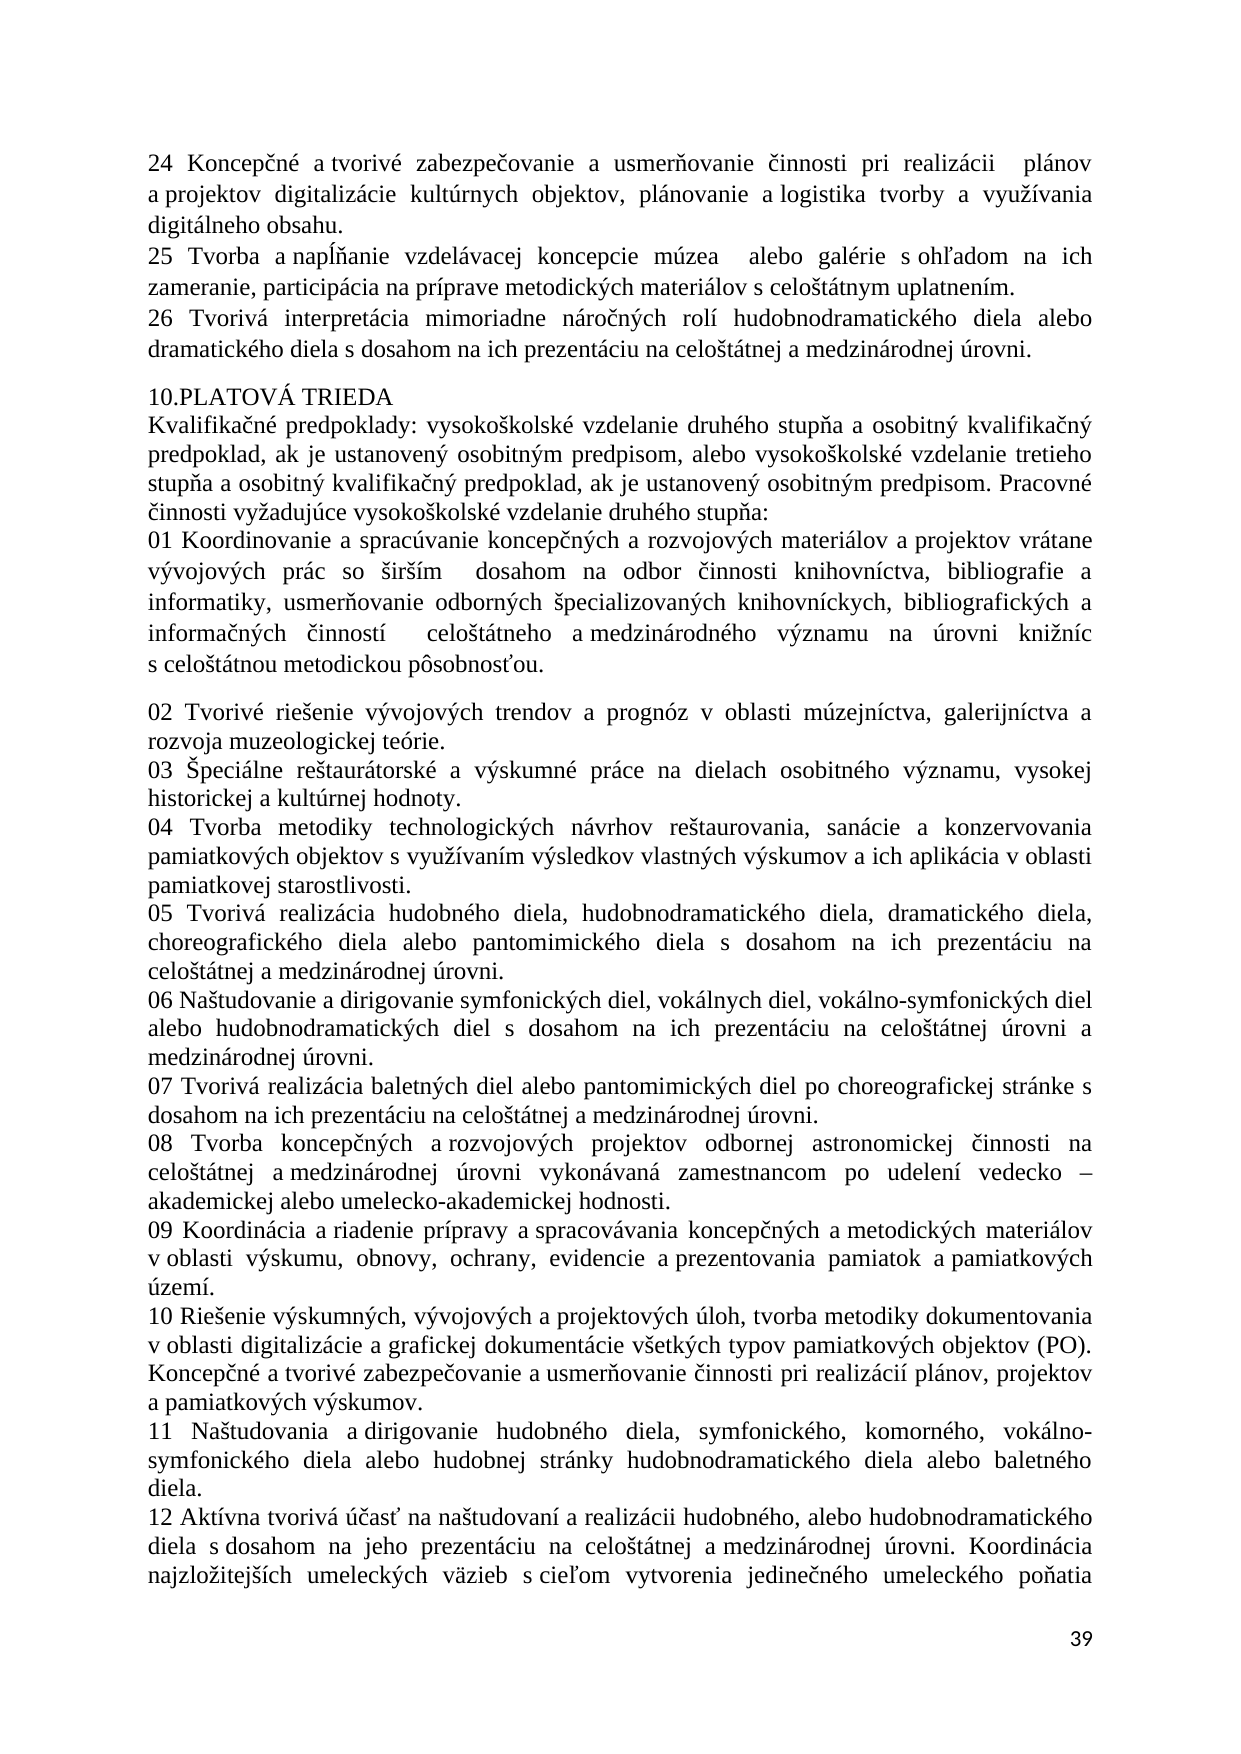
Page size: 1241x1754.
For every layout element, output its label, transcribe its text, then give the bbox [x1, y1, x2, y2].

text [148, 1502, 1093, 1588]
text 02 Tvorivé riešenie vývojových trendov a prognóz v oblasti múzejníctva, galerijníctva a rozvoja muzeologickej teórie. [148, 697, 1093, 755]
text 05 Tvorivá realizácia hudobného diela, hudobnodramatického diela, dramatického diela, choreografického diela alebo pantomimického diela s dosahom na ich prezentáciu na celoštátnej a medzinárodnej úrovni. [148, 898, 1093, 985]
text 07 Tvorivá realizácia baletných diel alebo pantomimických diel po choreografickej stránke s dosahom na ich prezentáciu na celoštátnej a medzinárodnej úrovni. [148, 1071, 1093, 1128]
text 26 Tvorivá interpretácia mimoriadne náročných rolí hudobnodramatického diela alebo dramatického diela s dosahom na ich prezentáciu na celoštátnej a medzinárodnej úrovni. [148, 303, 1093, 363]
text 10.PLATOVÁ TRIEDA [148, 382, 1093, 410]
text 03 Špeciálne reštaurátorské a výskumné práce na dielach osobitného významu, vysokej historickej a kultúrnej hodnoty. [148, 755, 1093, 812]
text 10 Riešenie výskumných, vývojových a projektových úloh, tvorba metodiky dokumentovania v oblasti digitalizácie a grafickej dokumentácie všetkých typov pamiatkových objektov (PO). Koncepčné a tvorivé zabezpečovanie a usmerňovanie činnosti pri realizácií plánov, projektov a pamiatkových výskumov. [148, 1301, 1093, 1416]
text 09 Koordinácia a riadenie prípravy a spracovávania koncepčných a metodických materiálov v oblasti výskumu, obnovy, ochrany, evidencie a prezentovania pamiatok a pamiatkových území. [148, 1215, 1093, 1301]
text 01 Koordinovanie a spracúvanie koncepčných a rozvojových materiálov a projektov vrátane vývojových prác so širším dosahom na odbor činnosti knihovníctva, bibliografie a informatiky, usmerňovanie odborných špecializovaných knihovníckych, bibliografických a informačných činností celoštátneho a medzinárodného významu na úrovni knižníc s celoštátnou metodickou pôsobnosťou. [148, 525, 1093, 678]
text 24 Koncepčné a tvorivé zabezpečovanie a usmerňovanie činnosti pri realizácii plánov a projektov digitalizácie kultúrnych objektov, plánovanie a logistika tvorby a využívania digitálneho obsahu. [148, 148, 1093, 238]
text Kvalifikačné predpoklady: vysokoškolské vzdelanie druhého stupňa a osobitný kvalifikačný predpoklad, ak je ustanovený osobitným predpisom, alebo vysokoškolské vzdelanie tretieho stupňa a osobitný kvalifikačný predpoklad, ak je ustanovený osobitným predpisom. Pracovné činnosti vyžadujúce vysokoškolské vzdelanie druhého stupňa: [148, 410, 1093, 525]
text 06 Naštudovanie a dirigovanie symfonických diel, vokálnych diel, vokálno-symfonických diel alebo hudobnodramatických diel s dosahom na ich prezentáciu na celoštátnej úrovni a medzinárodnej úrovni. [148, 985, 1093, 1071]
text 25 Tvorba a napĺňanie vzdelávacej koncepcie múzea alebo galérie s ohľadom na ich zameranie, participácia na príprave metodických materiálov s celoštátnym uplatnením. [148, 241, 1093, 301]
text 11 Naštudovania a dirigovanie hudobného diela, symfonického, komorného, vokálno-symfonického diela alebo hudobnej stránky hudobnodramatického diela alebo baletného diela. [148, 1416, 1093, 1502]
text 08 Tvorba koncepčných a rozvojových projektov odbornej astronomickej činnosti na celoštátnej a medzinárodnej úrovni vykonávaná zamestnancom po udelení vedecko – akademickej alebo umelecko-akademickej hodnosti. [148, 1128, 1093, 1215]
text 04 Tvorba metodiky technologických návrhov reštaurovania, sanácie a konzervovania pamiatkových objektov s využívaním výsledkov vlastných výskumov a ich aplikácia v oblasti pamiatkovej starostlivosti. [148, 812, 1093, 898]
